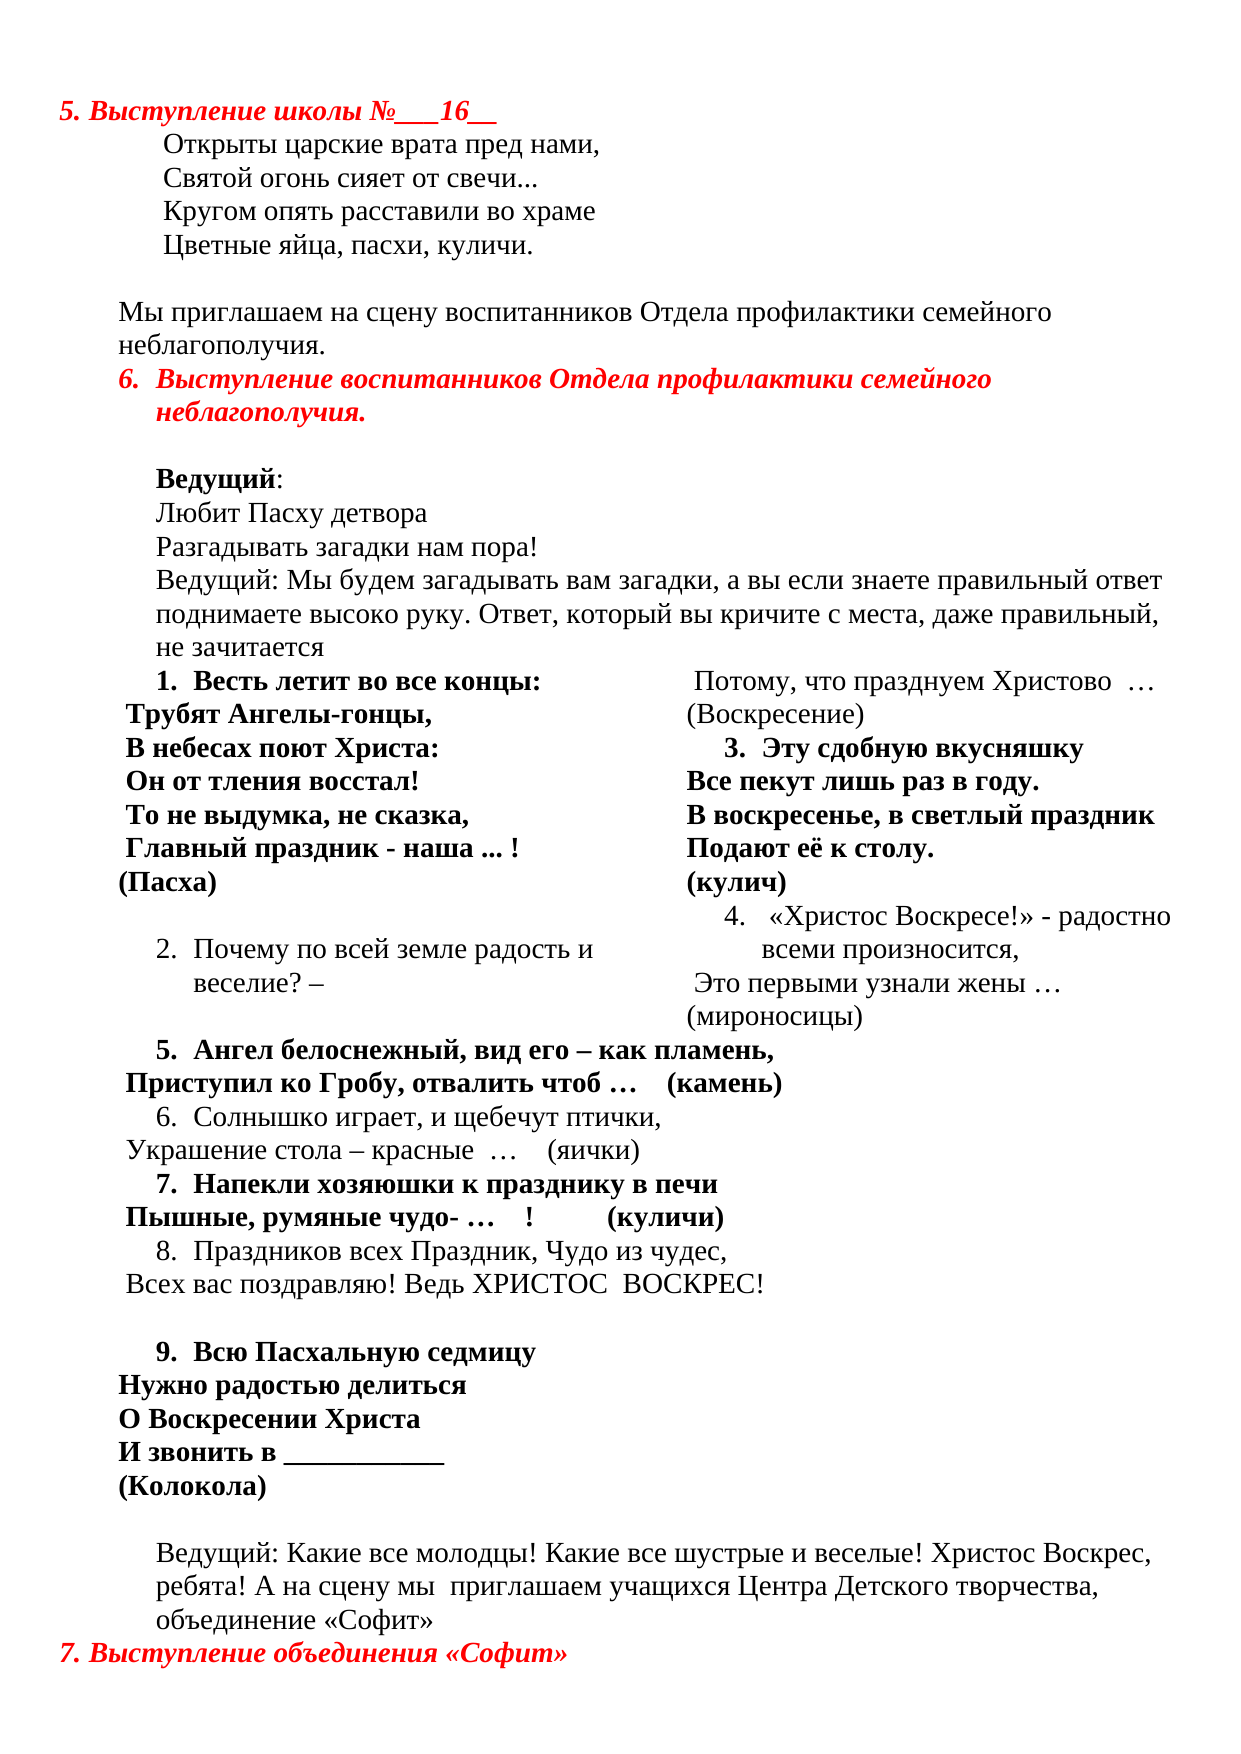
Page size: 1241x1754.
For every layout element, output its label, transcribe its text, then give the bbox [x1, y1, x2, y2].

list Праздников всех Праздник, Чудо из чудес, [156, 1233, 1181, 1267]
text В небесах поют Христа: [118, 730, 613, 763]
text Все пекут лишь раз в году. [686, 763, 1181, 797]
list Ведущий: Какие все молодцы! Какие все шустрые и веселые! Христос Воскрес, ребята! А на сцену мы приглашаем учащихся Центра Детского творчества, объединение «Софит» [156, 1535, 1181, 1636]
list «Христос Воскресе!» - радостно всеми произносится, [724, 898, 1181, 965]
list Открыты царские врата пред нами, [156, 126, 1181, 160]
text Трубят Ангелы-гонцы, [118, 696, 613, 730]
list Весть летит во все концы: [156, 663, 613, 696]
text Приступил ко Гробу, отвалить чтоб … (камень) [118, 1065, 1181, 1099]
list Солнышко играет, и щебечут птички, [156, 1099, 1181, 1132]
text Пышные, румяные чудо- … ! (куличи) [118, 1199, 1181, 1233]
list Эту сдобную вкусняшку [724, 730, 1181, 763]
text Это первыми узнали жены … (мироносицы) [686, 965, 1181, 1032]
text Подают её к столу. [686, 831, 1181, 864]
text В воскресенье, в светлый праздник [686, 797, 1181, 831]
list Цветные яйца, пасхи, куличи. [156, 227, 1181, 260]
text Главный праздник - наша ... ! (Пасха) [118, 831, 613, 898]
text (Колокола) [118, 1468, 1181, 1501]
text О Воскресении Христа [118, 1401, 1181, 1434]
list Выступление объединения «Софит» [59, 1636, 1181, 1669]
text Потому, что празднуем Христово … (Воскресение) [686, 663, 1181, 730]
text Всех вас поздравляю! Ведь ХРИСТОС ВОСКРЕС! [118, 1267, 1181, 1300]
text (кулич) [686, 864, 1181, 898]
list Разгадывать загадки нам пора! [156, 529, 1181, 562]
list Напекли хозяюшки к празднику в печи [156, 1166, 1181, 1199]
text Мы приглашаем на сцену воспитанников Отдела профилактики семейного неблагополучия. [118, 294, 1181, 361]
list Всю Пасхальную седмицу [156, 1334, 1181, 1367]
text И звонить в ___________ [118, 1434, 1181, 1468]
text Он от тления восстал! [118, 763, 613, 797]
list Выступление воспитанников Отдела профилактики семейного неблагополучия. [118, 361, 1181, 428]
list Ведущий: Мы будем загадывать вам загадки, а вы если знаете правильный ответ поднимаете высоко руку. Ответ, который вы кричите с места, даже правильный, не зачитается [156, 562, 1181, 663]
list Ангел белоснежный, вид его – как пламень, [156, 1032, 1181, 1065]
list Кругом опять расставили во храме [156, 193, 1181, 227]
text То не выдумка, не сказка, [118, 797, 613, 831]
list Почему по всей земле радость и веселие? – [156, 931, 613, 998]
text Нужно радостью делиться [118, 1367, 1181, 1401]
list Выступление школы №___16__ [59, 93, 1181, 126]
list Любит Пасху детвора [156, 495, 1181, 529]
list Святой огонь сияет от свечи... [156, 160, 1181, 193]
text Украшение стола – красные … (яички) [118, 1132, 1181, 1166]
list Ведущий: [156, 462, 1181, 495]
